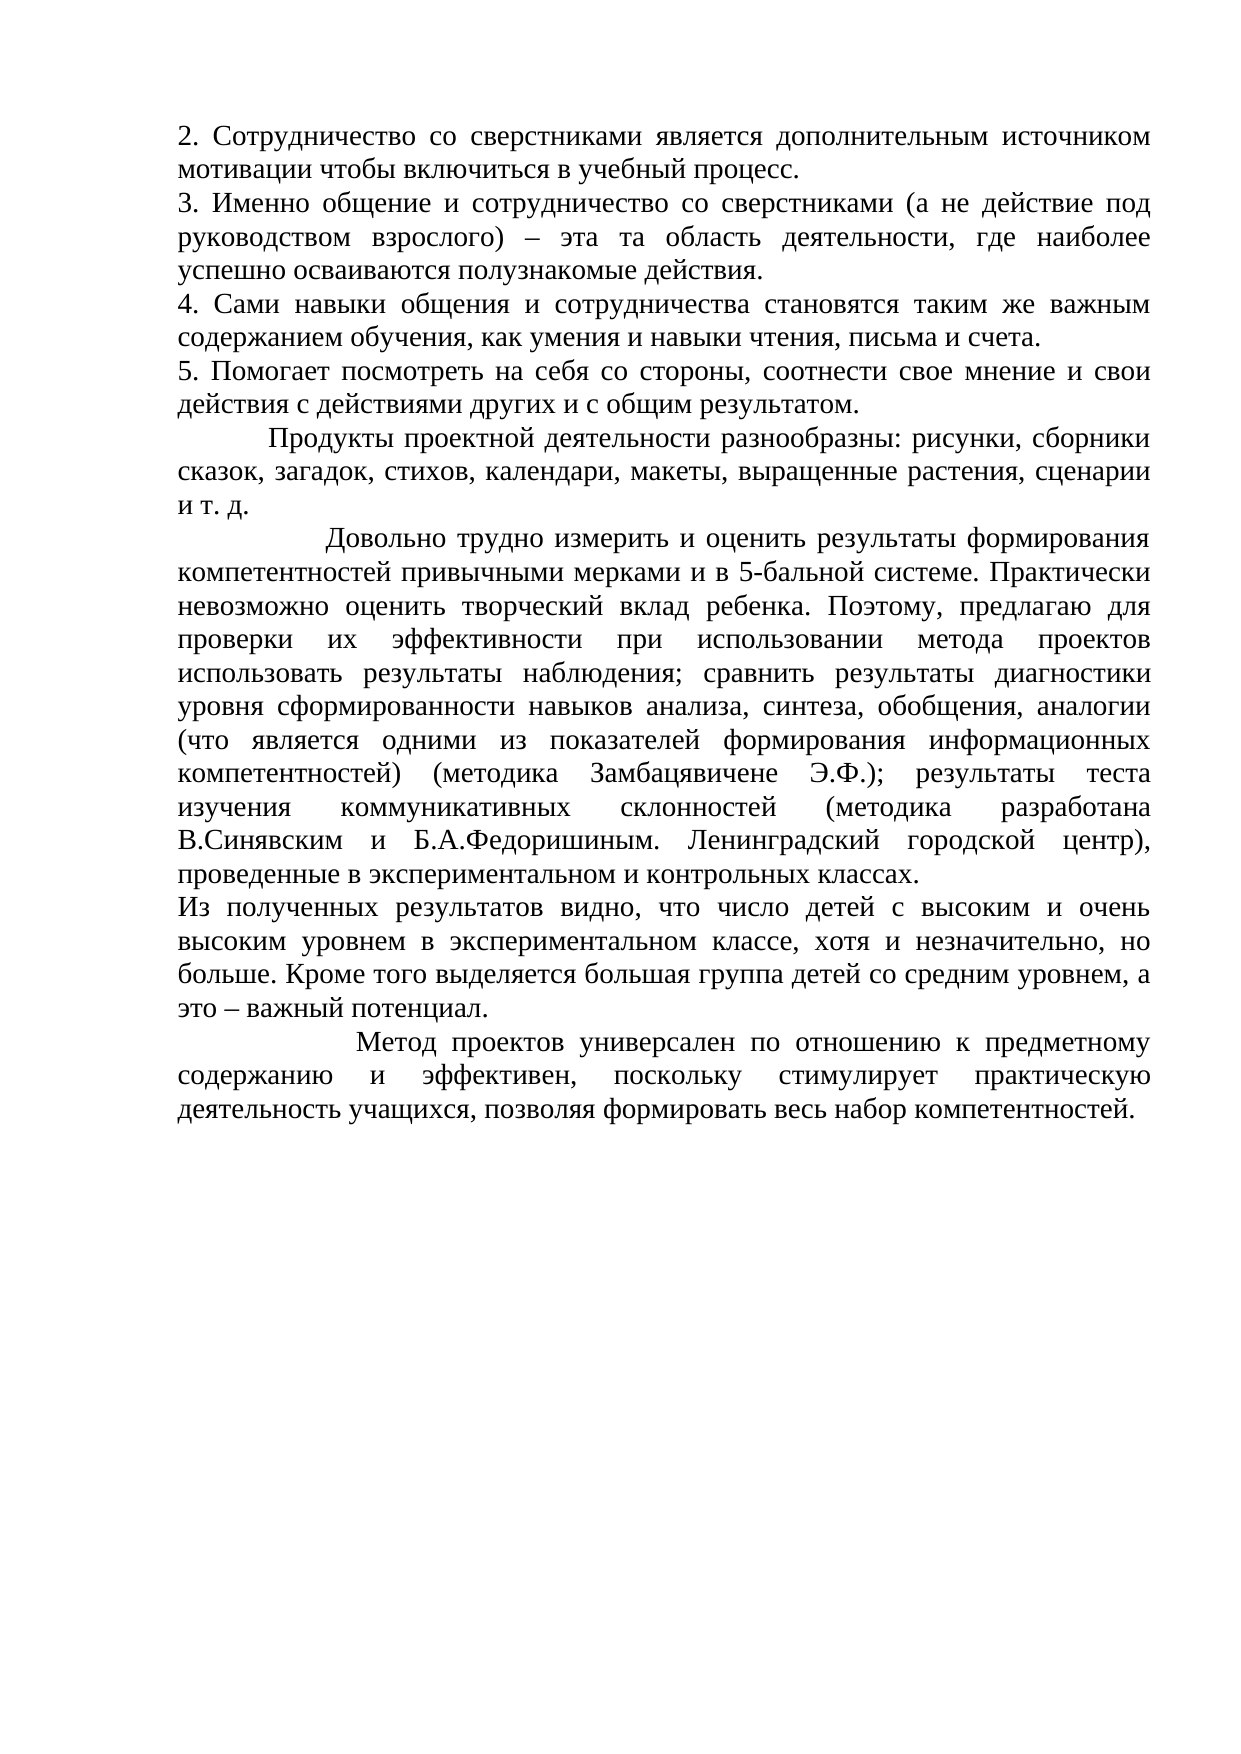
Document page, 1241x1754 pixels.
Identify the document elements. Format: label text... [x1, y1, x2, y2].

text Довольно трудно измерить и оценить результаты формирования компетентностей привычными мерками и в 5-бальной системе. Практически невозможно оценить творческий вклад ребенка. Поэтому, предлагаю для проверки их эффективности при использовании метода проектов использовать результаты наблюдения; сравнить результаты диагностики уровня сформированности навыков анализа, синтеза, обобщения, аналогии (что является одними из показателей формирования информационных компетентностей) (методика Замбацявичене Э.Ф.); результаты теста изучения коммуникативных склонностей (методика разработана В.Синявским и Б.А.Федоришиным. Ленинградский городской центр), проведенные в экспериментальном и контрольных классах. [177, 521, 1152, 889]
text 3. Именно общение и сотрудничество со сверстниками (а не действие под руководством взрослого) – эта та область деятельности, где наиболее успешно осваиваются полузнакомые действия. [177, 185, 1152, 286]
text Из полученных результатов видно, что число детей с высоким и очень высоким уровнем в экспериментальном классе, хотя и незначительно, но больше. Кроме того выделяется большая группа детей со средним уровнем, а это – важный потенциал. [177, 889, 1152, 1024]
text 2. Сотрудничество со сверстниками является дополнительным источником мотивации чтобы включиться в учебный процесс. [177, 118, 1152, 185]
text 4. Сами навыки общения и сотрудничества становятся таким же важным содержанием обучения, как умения и навыки чтения, письма и счета. [177, 286, 1152, 353]
text Продукты проектной деятельности разнообразны: рисунки, сборники сказок, загадок, стихов, календари, макеты, выращенные растения, сценарии и т. д. [177, 420, 1152, 521]
text Метод проектов универсален по отношению к предметному содержанию и эффективен, поскольку стимулирует практическую деятельность учащихся, позволяя формировать весь набор компетентностей. [177, 1024, 1152, 1124]
text 5. Помогает посмотреть на себя со стороны, соотнести свое мнение и свои действия с действиями других и с общим результатом. [177, 353, 1152, 420]
